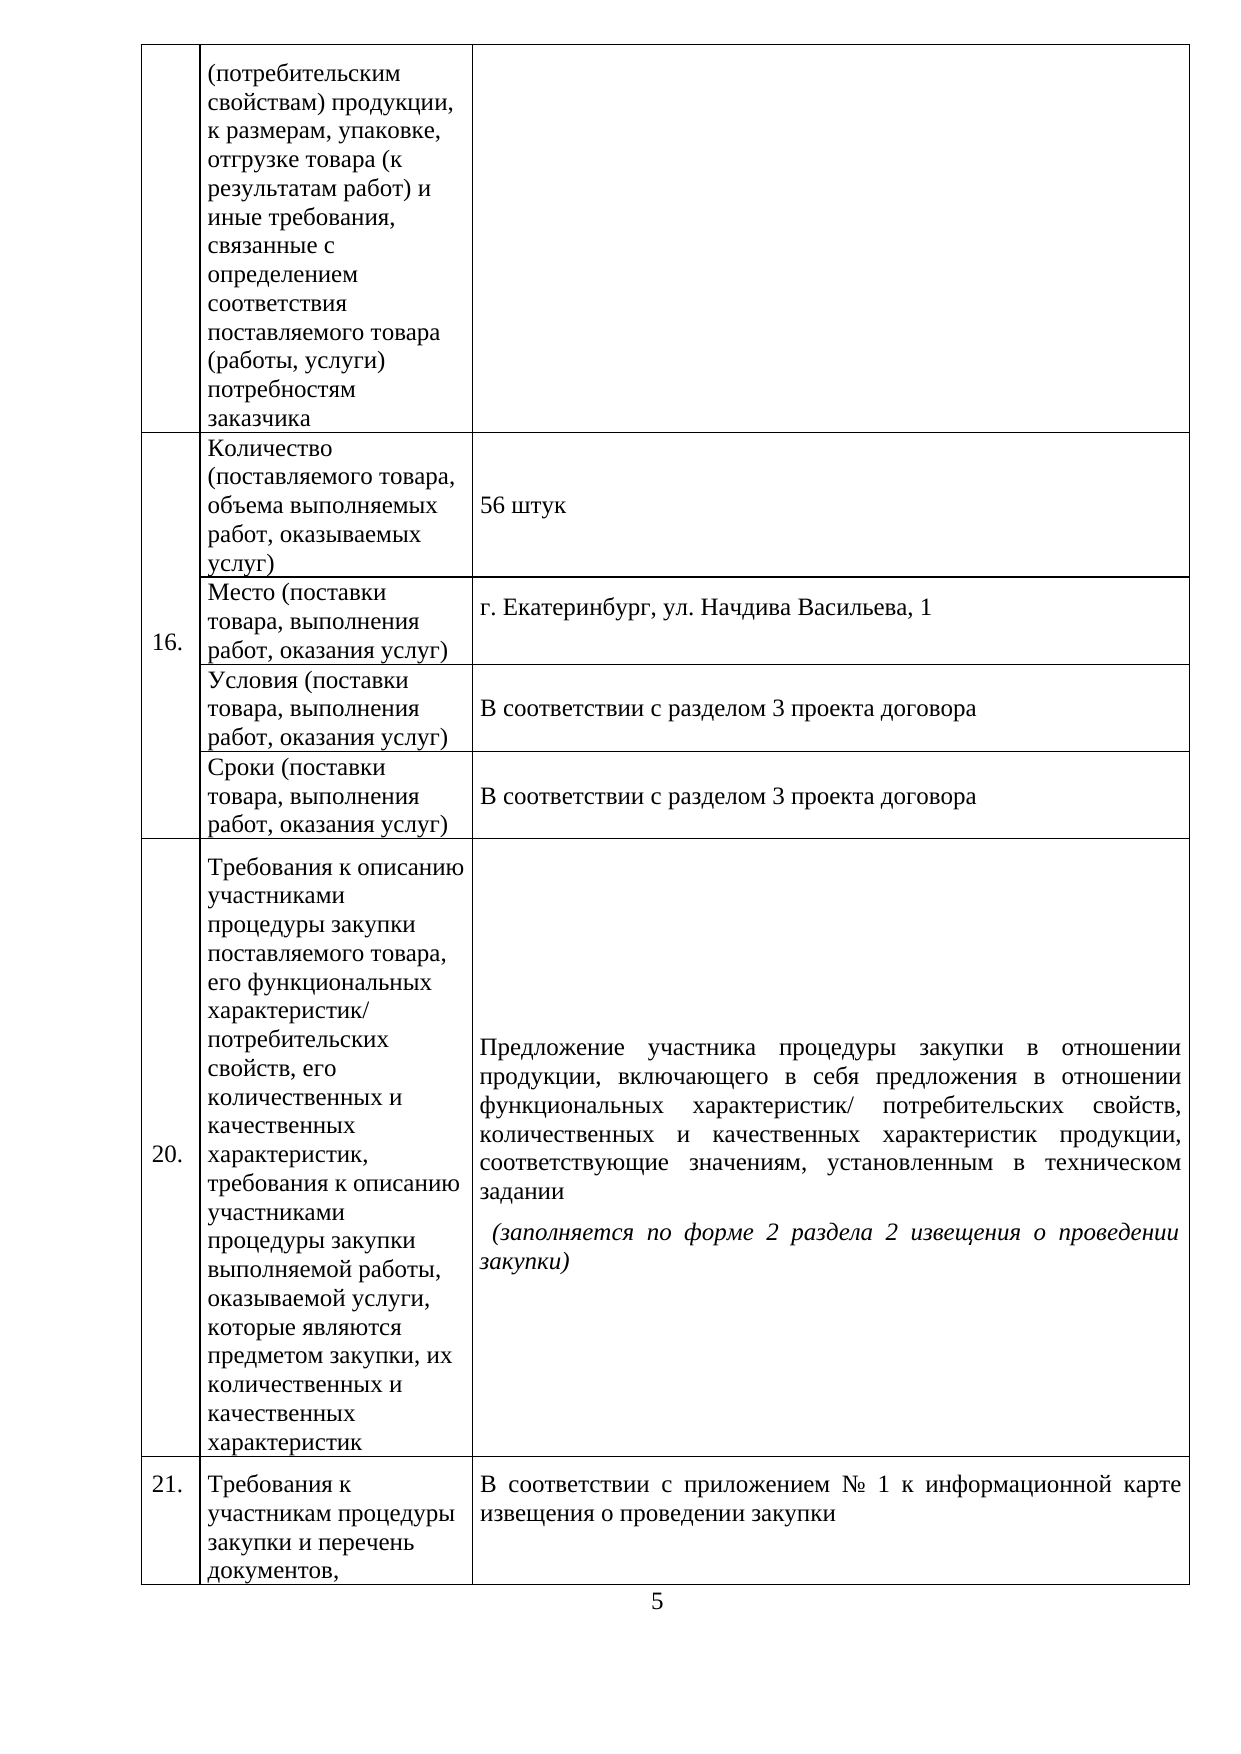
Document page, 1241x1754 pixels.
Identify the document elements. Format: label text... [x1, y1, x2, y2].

table_cell Место (поставки товара, выполнения работ, оказания услуг) [201, 578, 472, 664]
table_cell г. Екатеринбург, ул. Начдива Васильева, 1 [473, 578, 1189, 664]
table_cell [201, 45, 472, 432]
table_cell [142, 433, 199, 838]
table_cell В соответствии с разделом 3 проекта договора [473, 752, 1189, 838]
table_cell [142, 1457, 199, 1584]
table_cell Сроки (поставки товара, выполнения работ, оказания услуг) [201, 752, 472, 838]
table_cell Количество (поставляемого товара, объема выполняемых работ, оказываемых услуг) [201, 433, 472, 576]
table_cell [142, 839, 199, 1456]
table_cell 56 штук [473, 433, 1189, 576]
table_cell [473, 45, 1189, 432]
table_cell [201, 1457, 472, 1584]
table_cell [473, 1457, 1189, 1584]
table_cell В соответствии с разделом 3 проекта договора [473, 665, 1189, 751]
table_cell [142, 45, 199, 432]
table_cell Предложение участника процедуры закупки в отношении продукции, включающего в себя предложения в отношении функциональных характеристик/ потребительских свойств, количественных и качественных характеристик продукции, соответствующие значениям, установленным в техническом задании (заполняется по форме 2 раздела 2 извещения о проведении закупки) [473, 839, 1189, 1456]
table_cell Требования к описанию участниками процедуры закупки поставляемого товара, его функциональных характеристик/ потребительских свойств, его количественных и качественных характеристик, требования к описанию участниками процедуры закупки выполняемой работы, оказываемой услуги, которые являются предметом закупки, их количественных и качественных характеристик [201, 839, 472, 1456]
table_cell Условия (поставки товара, выполнения работ, оказания услуг) [201, 665, 472, 751]
